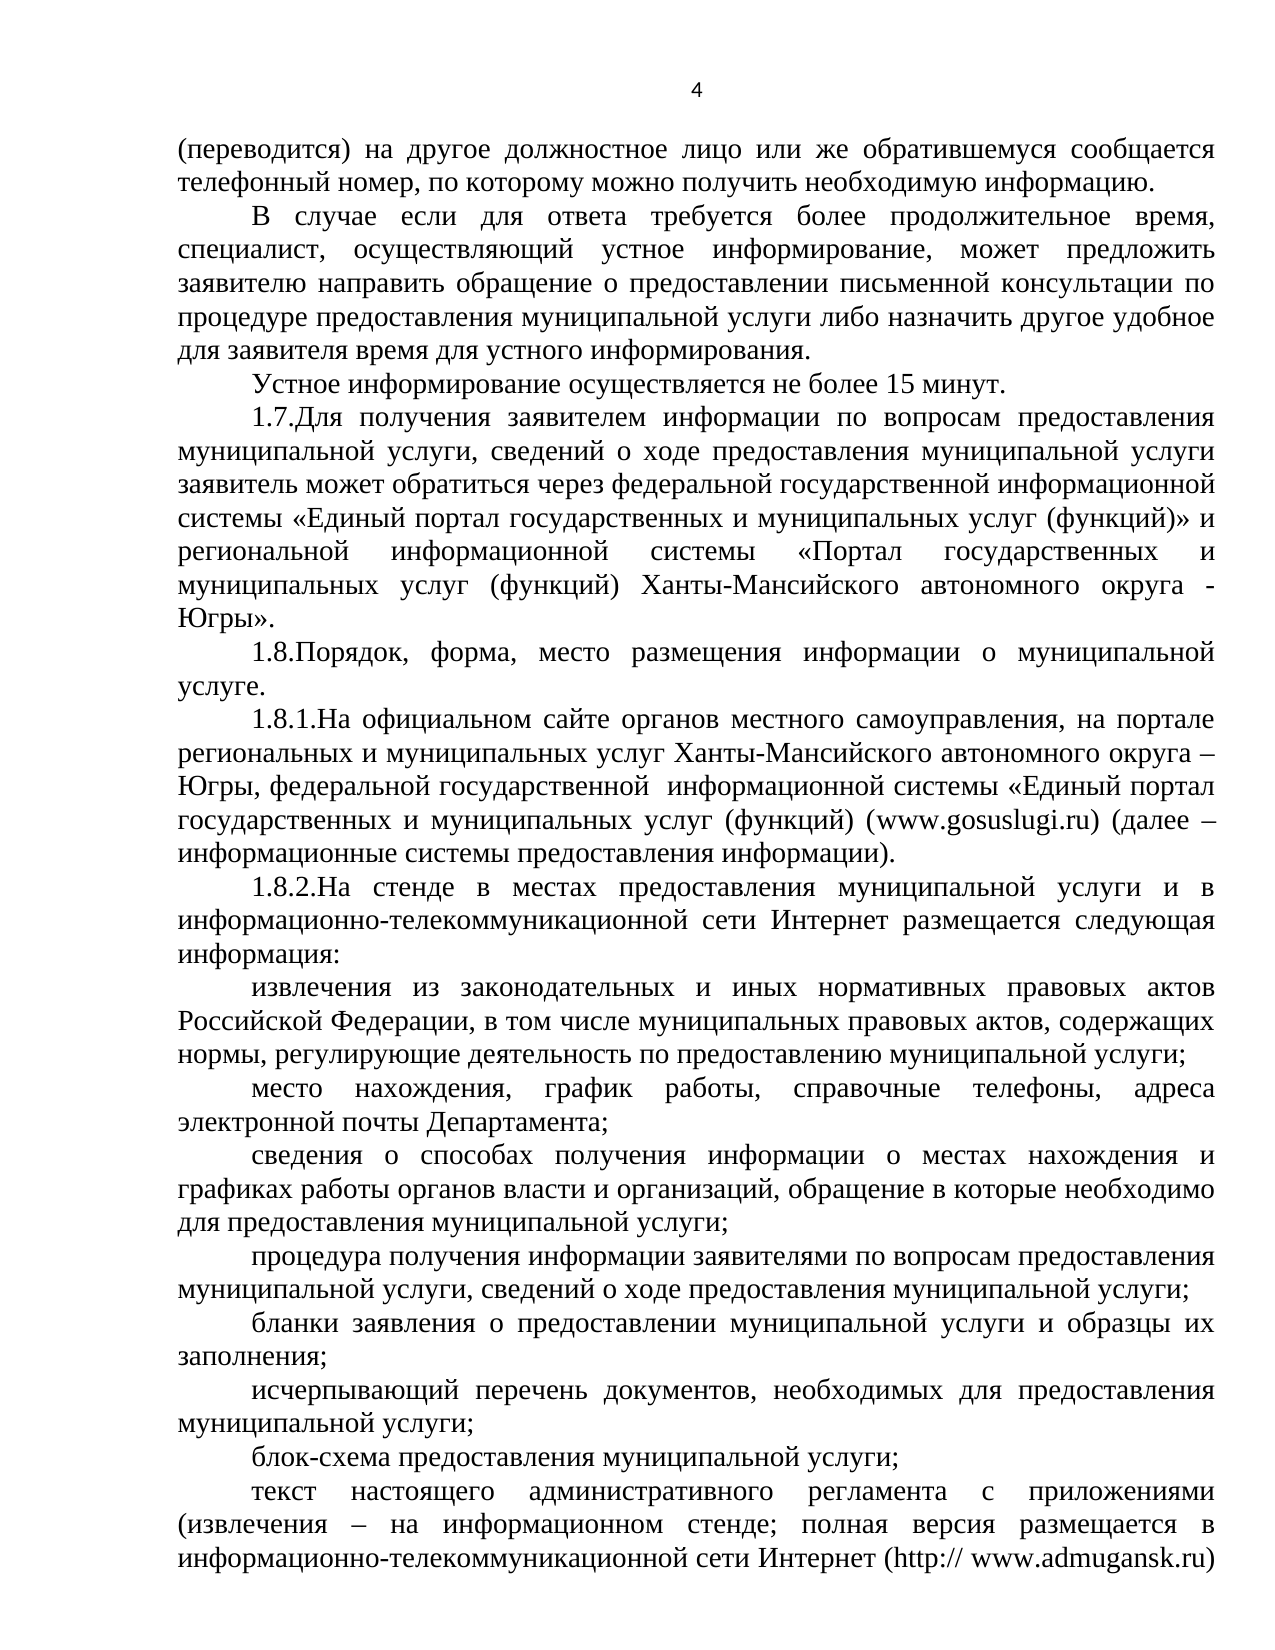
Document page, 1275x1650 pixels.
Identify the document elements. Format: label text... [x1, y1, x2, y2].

text сведения о способах получения информации о местах нахождения и графиках работы органов власти и организаций, обращение в которые необходимо для предоставления муниципальной услуги; [177, 1137, 1216, 1238]
text Устное информирование осуществляется не более 15 минут. [177, 366, 1216, 399]
text бланки заявления о предоставлении муниципальной услуги и образцы их заполнения; [177, 1305, 1216, 1372]
text блок-схема предоставления муниципальной услуги; [177, 1439, 1216, 1473]
text 1.8.2.На стенде в местах предоставления муниципальной услуги и в информационно-телекоммуникационной сети Интернет размещается следующая информация: [177, 869, 1216, 969]
text В случае если для ответа требуется более продолжительное время, специалист, осуществляющий устное информирование, может предложить заявителю направить обращение о предоставлении письменной консультации по процедуре предоставления муниципальной услуги либо назначить другое удобное для заявителя время для устного информирования. [177, 198, 1216, 366]
text 1.8.Порядок, форма, место размещения информации о муниципальной услуге. [177, 634, 1216, 701]
text процедура получения информации заявителями по вопросам предоставления муниципальной услуги, сведений о ходе предоставления муниципальной услуги; [177, 1238, 1216, 1305]
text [177, 131, 1216, 198]
text исчерпывающий перечень документов, необходимых для предоставления муниципальной услуги; [177, 1372, 1216, 1439]
text 1.7.Для получения заявителем информации по вопросам предоставления муниципальной услуги, сведений о ходе предоставления муниципальной услуги заявитель может обратиться через федеральной государственной информационной системы «Единый портал государственных и муниципальных услуг (функций)» и региональной информационной системы «Портал государственных и муниципальных услуг (функций) Ханты-Мансийского автономного округа - Югры». [177, 399, 1216, 634]
text 1.8.1.На официальном сайте органов местного самоуправления, на портале региональных и муниципальных услуг Ханты-Мансийского автономного округа – Югры, федеральной государственной информационной системы «Единый портал государственных и муниципальных услуг (функций) (www.gosuslugi.ru) (далее – информационные системы предоставления информации). [177, 701, 1216, 869]
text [177, 1473, 1216, 1573]
text извлечения из законодательных и иных нормативных правовых актов Российской Федерации, в том числе муниципальных правовых актов, содержащих нормы, регулирующие деятельность по предоставлению муниципальной услуги; [177, 969, 1216, 1070]
text место нахождения, график работы, справочные телефоны, адреса электронной почты Департамента; [177, 1070, 1216, 1137]
